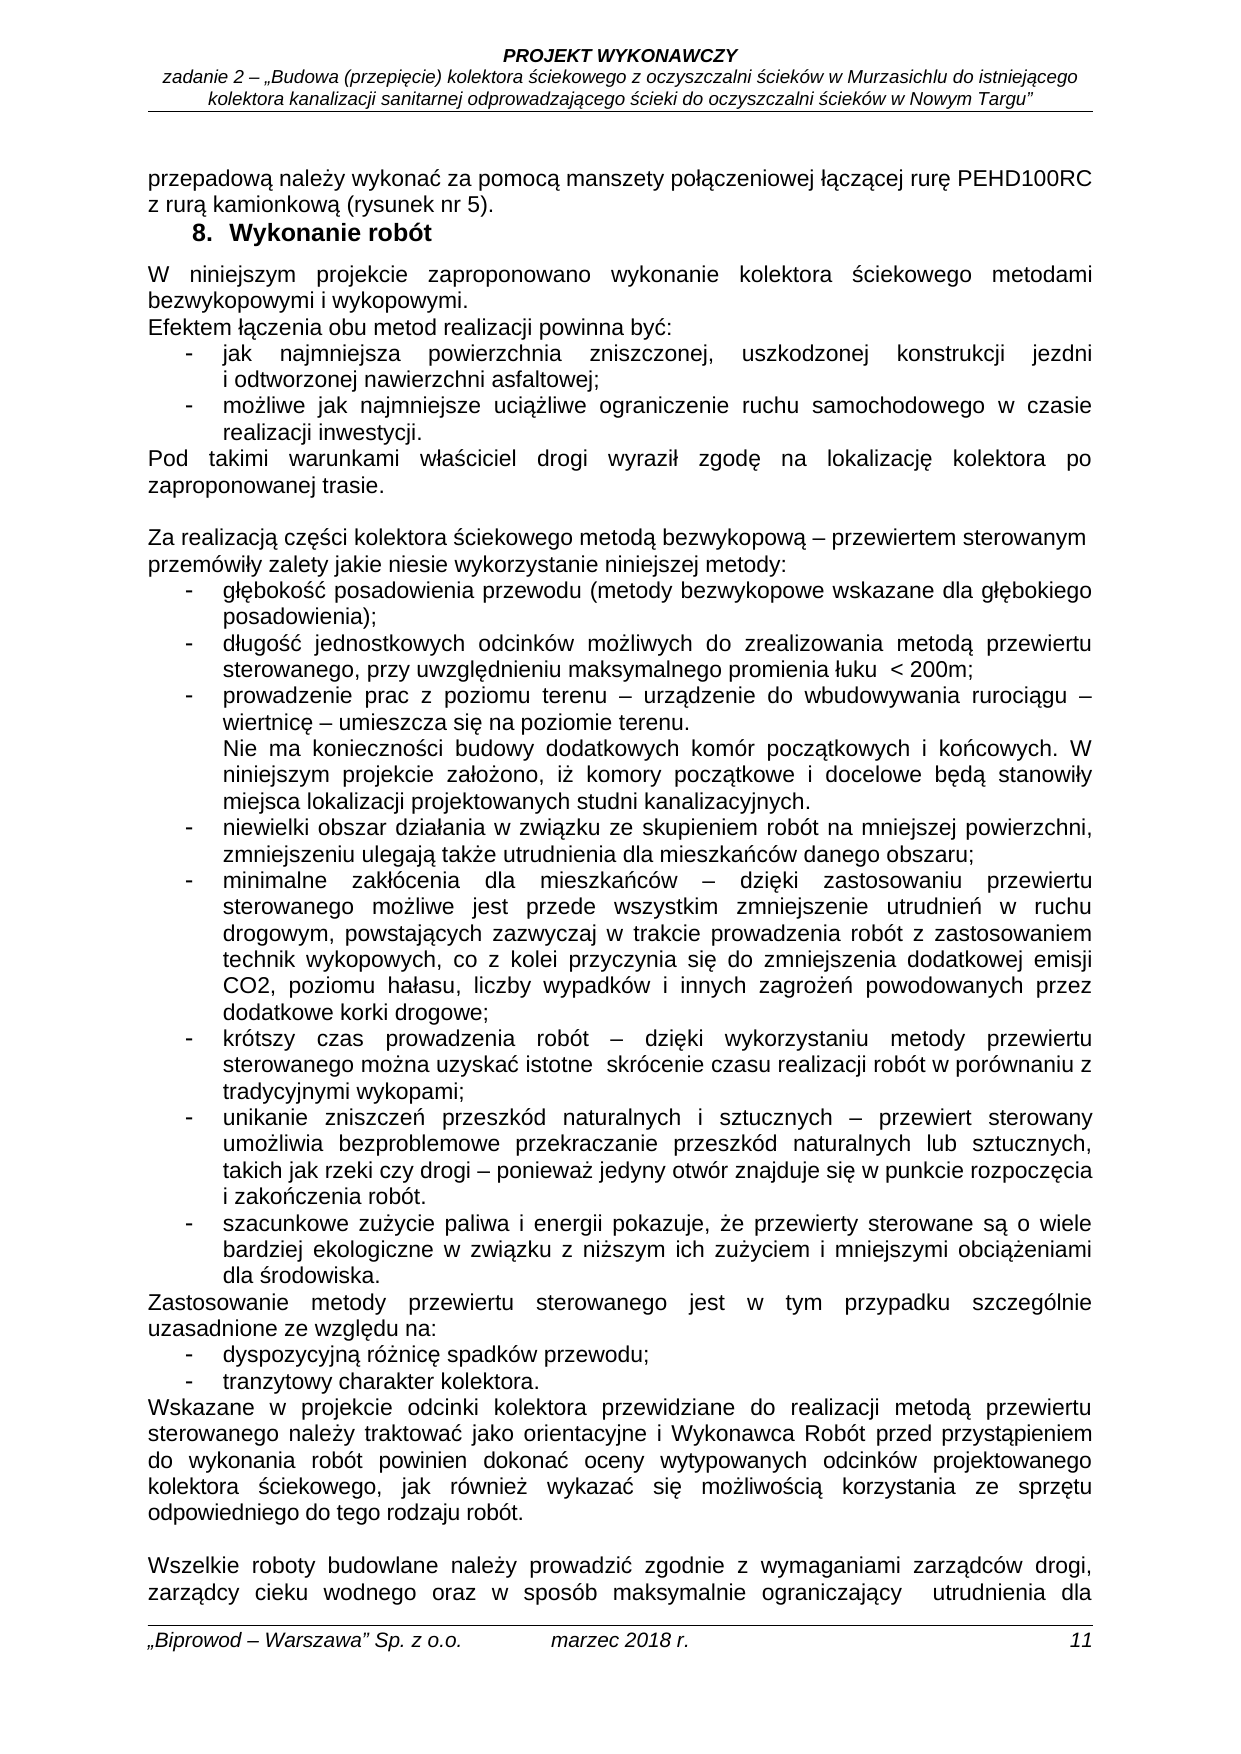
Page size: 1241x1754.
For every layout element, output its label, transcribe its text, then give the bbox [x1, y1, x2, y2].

text Zastosowanie metody przewiertu sterowanego jest w tym przypadku szczególnie uzasadnione ze względu na: [148, 1288, 1093, 1341]
list długość jednostkowych odcinków możliwych do zrealizowania metodą przewiertu sterowanego, przy uwzględnieniu maksymalnego promienia łuku < 200m; [185, 630, 1093, 682]
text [148, 165, 1093, 218]
list unikanie zniszczeń przeszkód naturalnych i sztucznych – przewiert sterowany umożliwia bezproblemowe przekraczanie przeszkód naturalnych lub sztucznych, takich jak rzeki czy drogi – ponieważ jedyny otwór znajduje się w punkcie rozpoczęcia i zakończenia robót. [185, 1104, 1093, 1209]
list szacunkowe zużycie paliwa i energii pokazuje, że przewierty sterowane są o wiele bardziej ekologiczne w związku z niższym ich zużyciem i mniejszymi obciążeniami dla środowiska. [185, 1209, 1093, 1288]
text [148, 1552, 1093, 1605]
list głębokość posadowienia przewodu (metody bezwykopowe wskazane dla głębokiego posadowienia); [185, 577, 1093, 630]
list jak najmniejsza powierzchnia zniszczonej, uszkodzonej konstrukcji jezdni i odtworzonej nawierzchni asfaltowej; [185, 340, 1093, 392]
list minimalne zakłócenia dla mieszkańców – dzięki zastosowaniu przewiertu sterowanego możliwe jest przede wszystkim zmniejszenie utrudnień w ruchu drogowym, powstających zazwyczaj w trakcie prowadzenia robót z zastosowaniem technik wykopowych, co z kolei przyczynia się do zmniejszenia dodatkowej emisji CO2, poziomu hałasu, liczby wypadków i innych zagrożeń powodowanych przez dodatkowe korki drogowe; [185, 867, 1093, 1025]
list prowadzenie prac z poziomu terenu – urządzenie do wbudowywania rurociągu – wiertnicę – umieszcza się na poziomie terenu. [185, 682, 1093, 735]
text Efektem łączenia obu metod realizacji powinna być: [148, 313, 1093, 340]
text Wskazane w projekcie odcinki kolektora przewidziane do realizacji metodą przewiertu sterowanego należy traktować jako orientacyjne i Wykonawca Robót przed przystąpieniem do wykonania robót powinien dokonać oceny wytypowanych odcinków projektowanego kolektora ściekowego, jak również wykazać się możliwością korzystania ze sprzętu odpowiedniego do tego rodzaju robót. [148, 1394, 1093, 1526]
list możliwe jak najmniejsze uciążliwe ograniczenie ruchu samochodowego w czasie realizacji inwestycji. [185, 392, 1093, 445]
text Za realizacją części kolektora ściekowego metodą bezwykopową – przewiertem sterowanym przemówiły zalety jakie niesie wykorzystanie niniejszej metody: [148, 524, 1093, 577]
text Pod takimi warunkami właściciel drogi wyraził zgodę na lokalizację kolektora po zaproponowanej trasie. [148, 445, 1093, 498]
text Nie ma konieczności budowy dodatkowych komór początkowych i końcowych. W niniejszym projekcie założono, iż komory początkowe i docelowe będą stanowiły miejsca lokalizacji projektowanych studni kanalizacyjnych. [223, 735, 1093, 814]
subtitle Wykonanie robót [192, 218, 1093, 246]
text W niniejszym projekcie zaproponowano wykonanie kolektora ściekowego metodami bezwykopowymi i wykopowymi. [148, 261, 1093, 313]
list niewielki obszar działania w związku ze skupieniem robót na mniejszej powierzchni, zmniejszeniu ulegają także utrudnienia dla mieszkańców danego obszaru; [185, 814, 1093, 867]
list dyspozycyjną różnicę spadków przewodu; [185, 1341, 1093, 1368]
list krótszy czas prowadzenia robót – dzięki wykorzystaniu metody przewiertu sterowanego można uzyskać istotne skrócenie czasu realizacji robót w porównaniu z tradycyjnymi wykopami; [185, 1025, 1093, 1104]
list tranzytowy charakter kolektora. [185, 1368, 1093, 1394]
